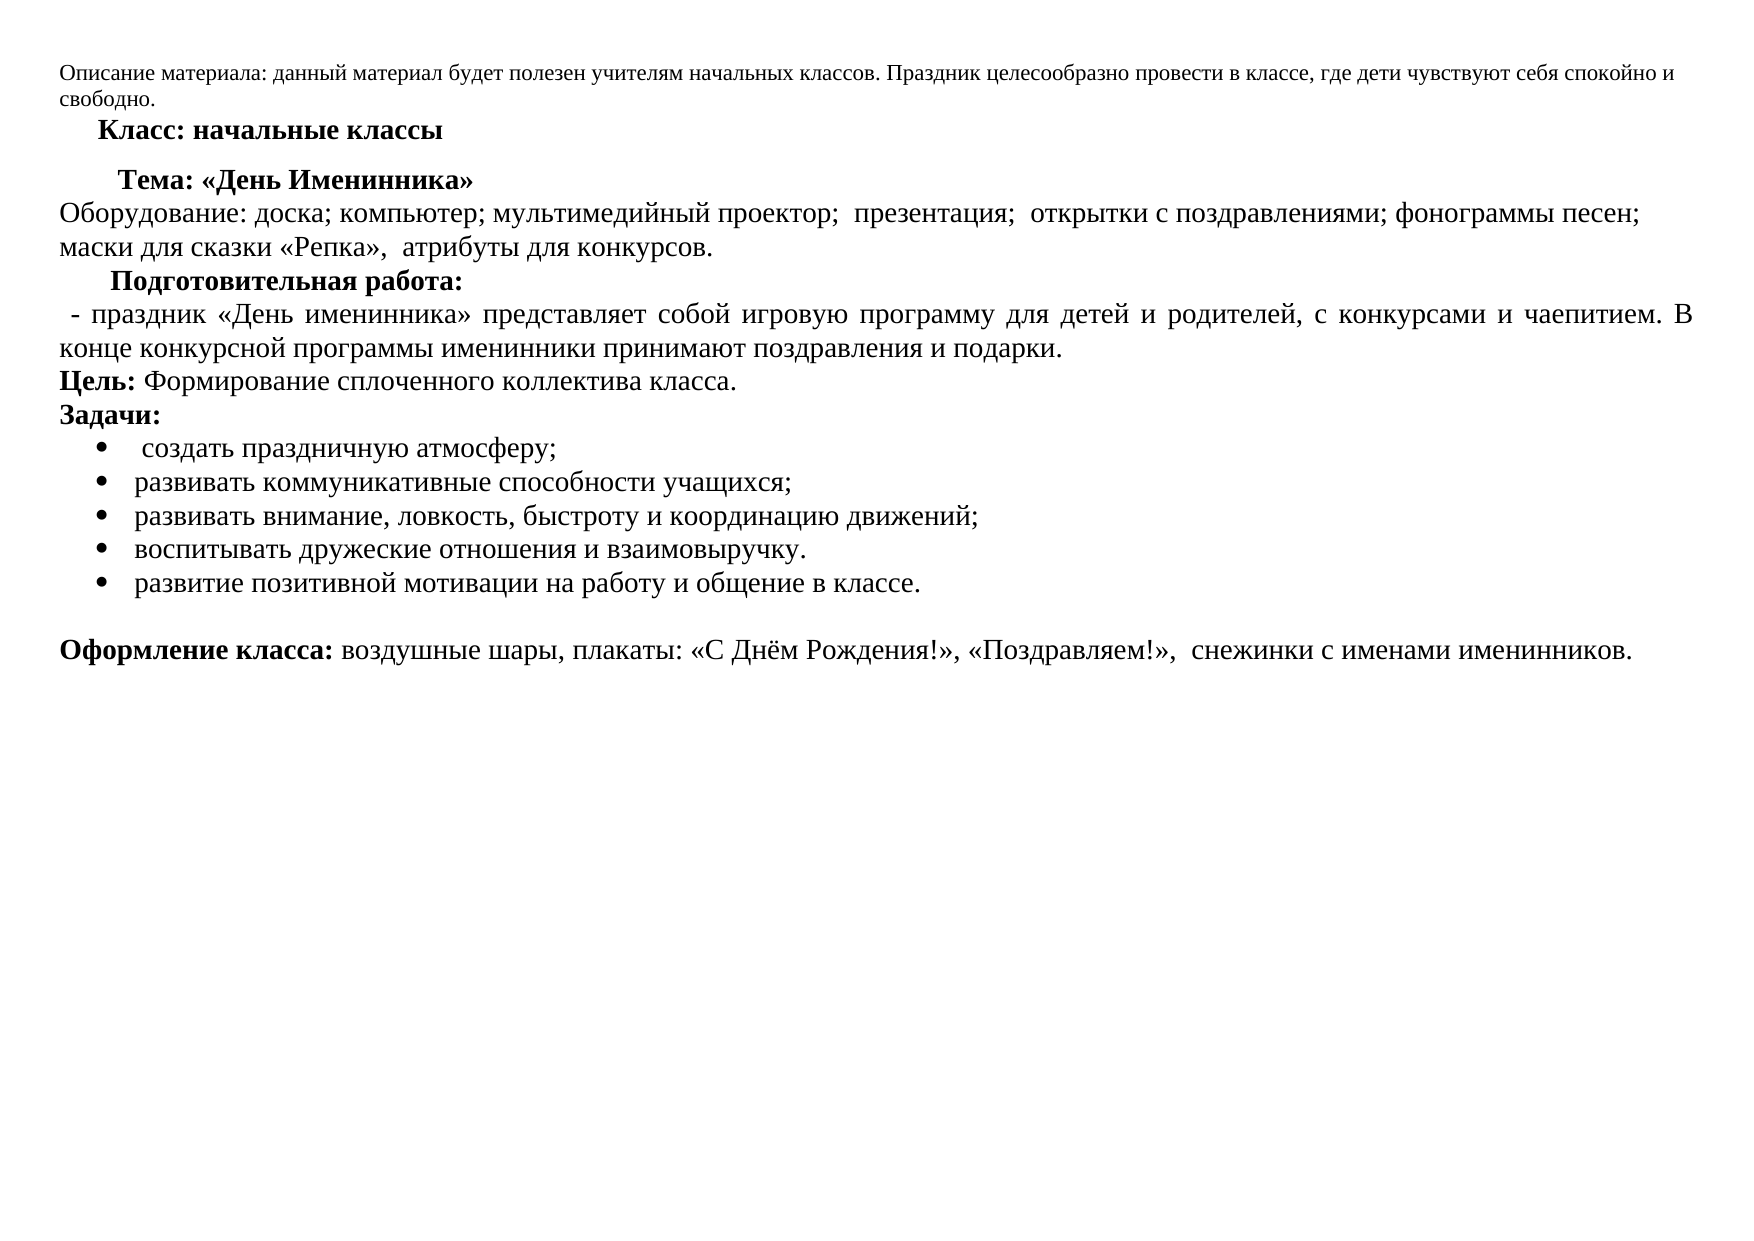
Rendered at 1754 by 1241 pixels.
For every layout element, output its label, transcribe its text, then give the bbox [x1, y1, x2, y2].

text - праздник «День именинника» представляет собой игровую программу для детей и родителей, с конкурсами и чаепитием. В конце конкурсной программы именинники принимают поздравления и подарки. [59, 296, 1695, 363]
list воспитывать дружеские отношения и взаимовыручку. [97, 531, 1695, 565]
text Тема: «День Именинника» [59, 162, 1695, 196]
list развивать внимание, ловкость, быстроту и координацию движений; [97, 498, 1695, 531]
text Класс: начальные классы [11, 112, 1695, 145]
text Подготовительная работа: [59, 263, 1695, 296]
list развивать коммуникативные способности учащихся; [97, 464, 1695, 498]
text Описание материала: данный материал будет полезен учителям начальных классов. Праздник целесообразно провести в классе, где дети чувствуют себя спокойно и свободно. [59, 59, 1695, 112]
text Цель: Формирование сплоченного коллектива класса. [59, 363, 1695, 397]
list развитие позитивной мотивации на работу и общение в классе. [97, 565, 1695, 599]
list создать праздничную атмосферу; [97, 430, 1695, 464]
text Задачи: [59, 397, 1695, 430]
text Оформление класса: воздушные шары, плакаты: «С Днём Рождения!», «Поздравляем!», снежинки с именами именинников. [59, 632, 1695, 666]
text Оборудование: доска; компьютер; мультимедийный проектор; презентация; открытки с поздравлениями; фонограммы песен; маски для сказки «Репка», атрибуты для конкурсов. [59, 196, 1695, 263]
